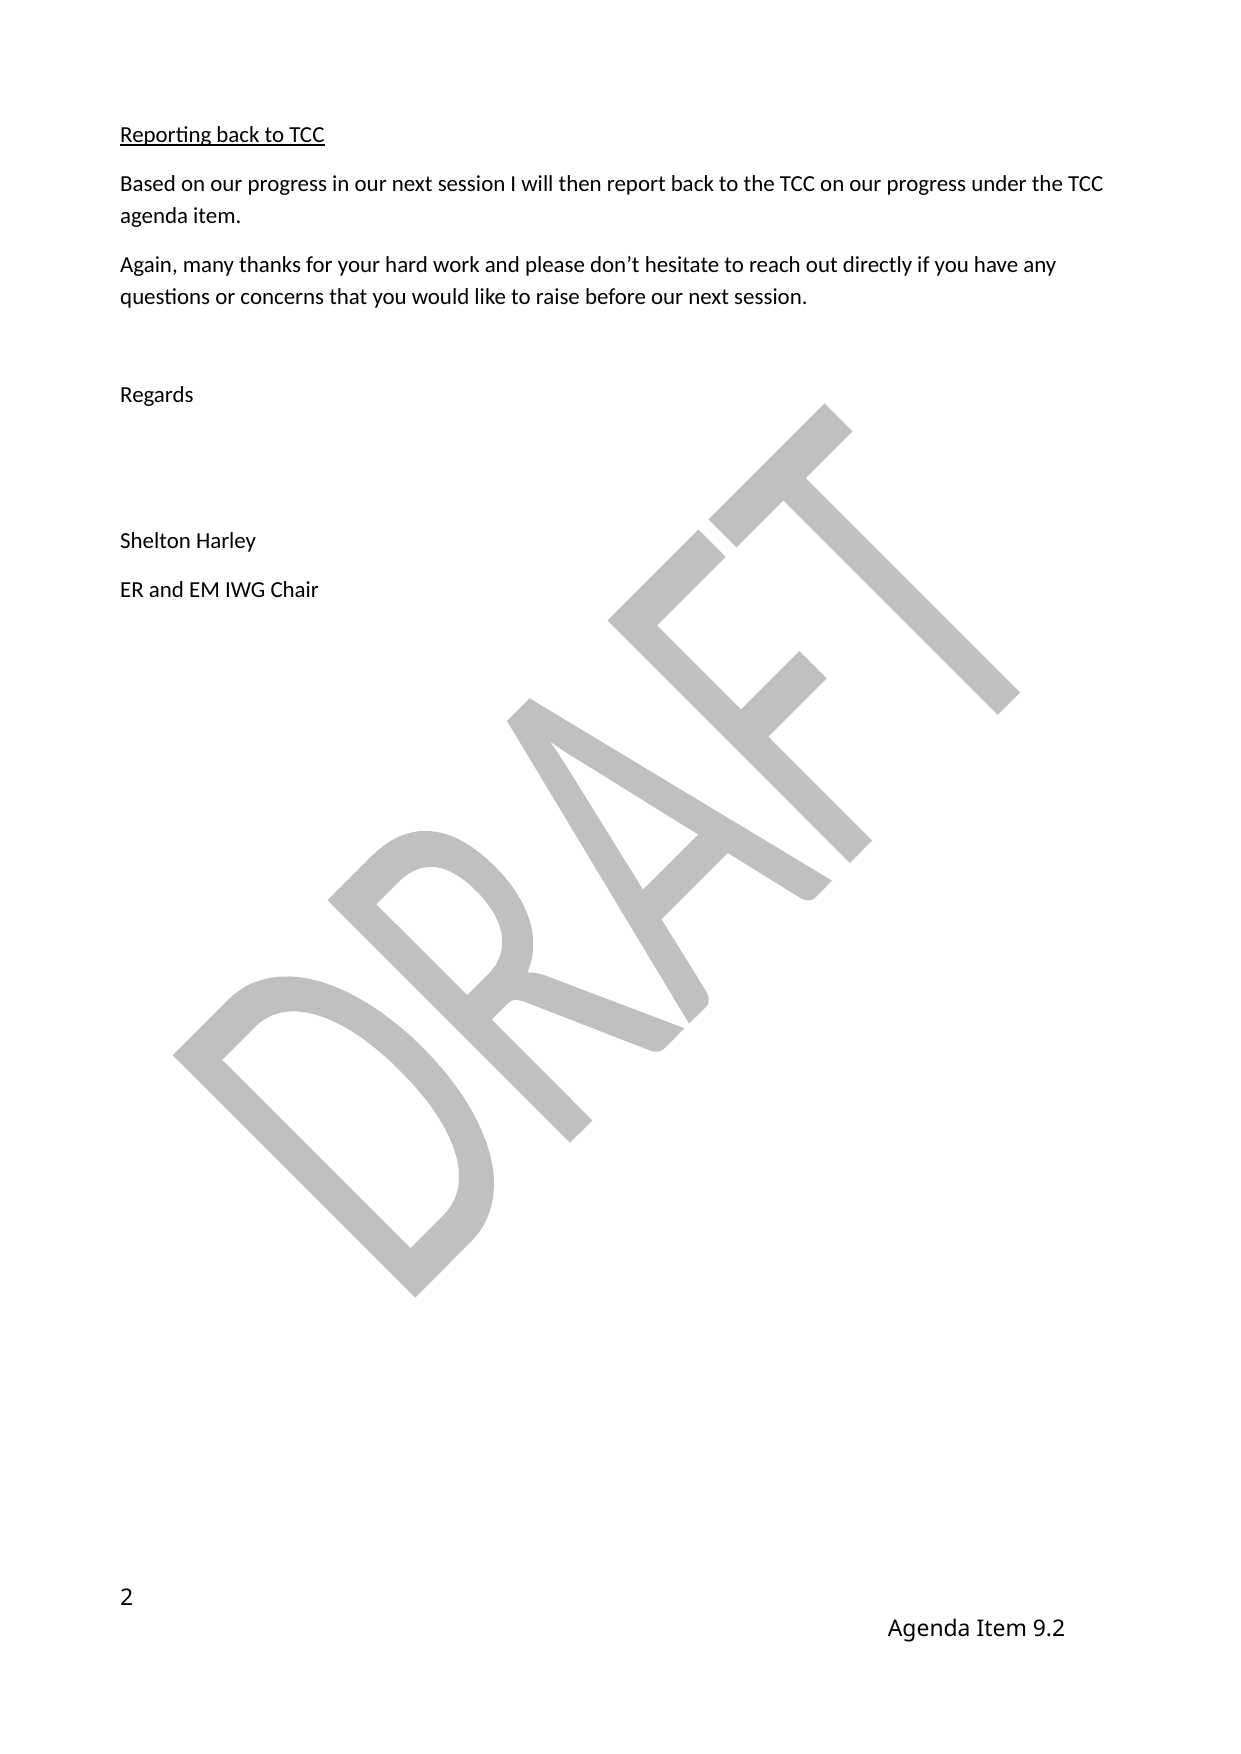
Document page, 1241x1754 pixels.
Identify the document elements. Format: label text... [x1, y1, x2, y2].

text Reporting back to TCC [120, 120, 1120, 148]
text Shelton Harley [120, 526, 1120, 554]
text Regards [120, 380, 1120, 408]
text ER and EM IWG Chair [120, 575, 1120, 603]
text Again, many thanks for your hard work and please don’t hesitate to reach out directly if you have any questions or concerns that you would like to raise before our next session. [120, 250, 1120, 310]
text Based on our progress in our next session I will then report back to the TCC on our progress under the TCC agenda item. [120, 169, 1120, 229]
